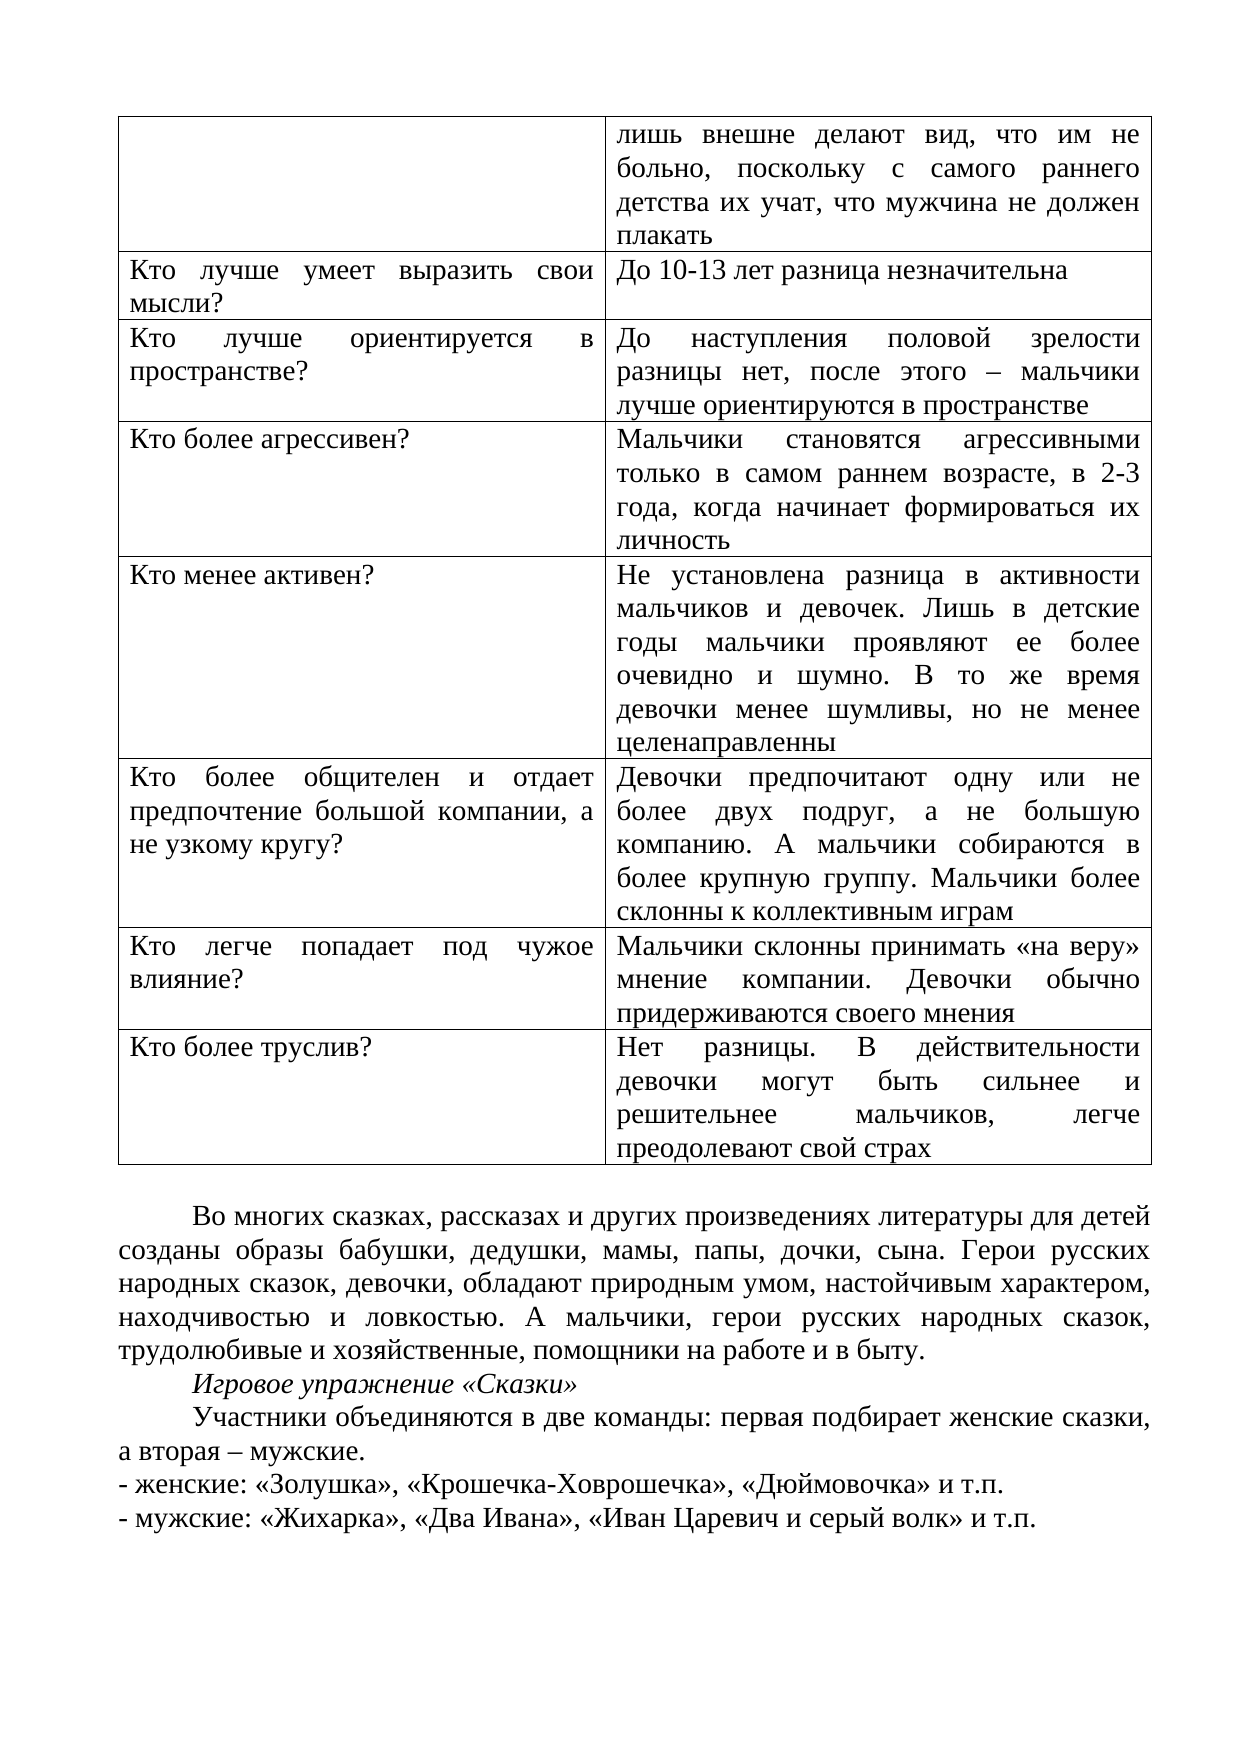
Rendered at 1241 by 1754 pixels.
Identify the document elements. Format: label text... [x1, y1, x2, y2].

text Участники объединяются в две команды: первая подбирает женские сказки, а вторая – мужские. [118, 1399, 1152, 1467]
table_cell Кто лучше ориентируется в пространстве? [119, 320, 605, 421]
table_cell Кто более общителен и отдает предпочтение большой компании, а не узкому кругу? [119, 759, 605, 927]
table_cell Девочки предпочитают одну или не более двух подруг, а не большую компанию. А мальчики собираются в более крупную группу. Мальчики более склонны к коллективным играм [606, 759, 1151, 927]
table_cell Мальчики склонны принимать «на веру» мнение компании. Девочки обычно придерживаются своего мнения [606, 928, 1151, 1028]
table_cell До наступления половой зрелости разницы нет, после этого – мальчики лучше ориентируются в пространстве [606, 320, 1151, 421]
text Игровое упражнение «Сказки» [118, 1366, 1152, 1399]
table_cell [606, 117, 1151, 251]
table_cell До 10-13 лет разница незначительна [606, 252, 1151, 319]
table_cell Не установлена разница в активности мальчиков и девочек. Лишь в детские годы мальчики проявляют ее более очевидно и шумно. В то же время девочки менее шумливы, но не менее целенаправленны [606, 557, 1151, 758]
table_cell Кто более труслив? [119, 1030, 605, 1164]
table_cell Кто менее активен? [119, 557, 605, 758]
table_cell Кто легче попадает под чужое влияние? [119, 928, 605, 1028]
text - мужские: «Жихарка», «Два Ивана», «Иван Царевич и серый волк» и т.п. [118, 1500, 1152, 1534]
table_cell Кто более агрессивен? [119, 422, 605, 556]
text Во многих сказках, рассказах и других произведениях литературы для детей созданы образы бабушки, дедушки, мамы, папы, дочки, сына. Герои русских народных сказок, девочки, обладают природным умом, настойчивым характером, находчивостью и ловкостью. А мальчики, герои русских народных сказок, трудолюбивые и хозяйственные, помощники на работе и в быту. [118, 1198, 1152, 1366]
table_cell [119, 117, 605, 251]
text - женские: «Золушка», «Крошечка-Ховрошечка», «Дюймовочка» и т.п. [118, 1467, 1152, 1500]
table_cell Кто лучше умеет выразить свои мысли? [119, 252, 605, 319]
table_cell Нет разницы. В действительности девочки могут быть сильнее и решительнее мальчиков, легче преодолевают свой страх [606, 1030, 1151, 1164]
table_cell Мальчики становятся агрессивными только в самом раннем возрасте, в 2-3 года, когда начинает формироваться их личность [606, 422, 1151, 556]
